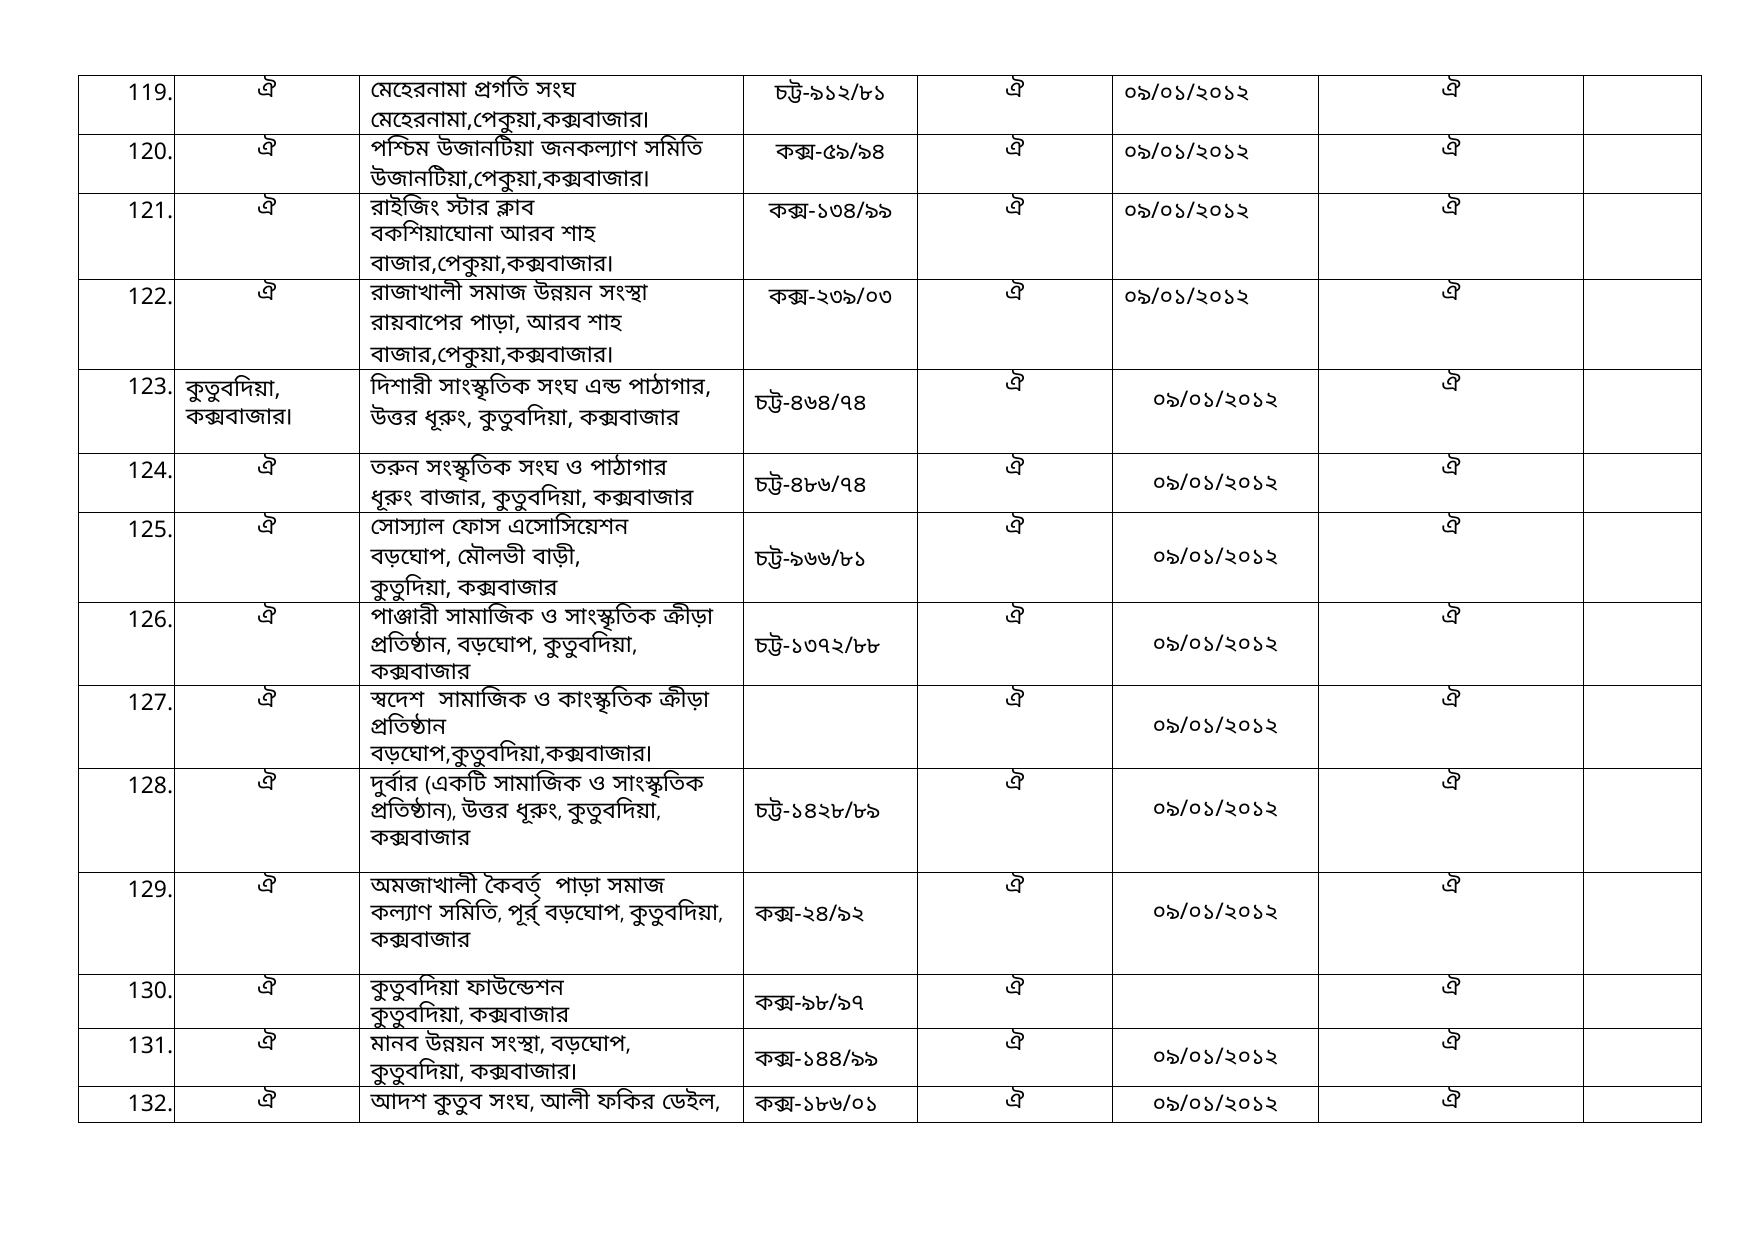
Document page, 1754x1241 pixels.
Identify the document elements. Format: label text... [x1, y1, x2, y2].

table_cell ০৯/০১/২০১২ [1113, 280, 1318, 369]
table_cell চট্ট-৪৬৪/৭৪ [744, 370, 917, 453]
table_cell [79, 370, 174, 453]
table_cell ঐ [918, 1087, 1112, 1122]
table_cell ঐ [1319, 76, 1583, 134]
table_cell ঐ [918, 1029, 1112, 1086]
table_cell ঐ [175, 1087, 359, 1122]
table_cell পশ্চিম উজানটিয়া জনকল্যাণ সমিতি উজানটিয়া,পেকুয়া,কক্সবাজার। [360, 135, 743, 193]
table_cell ঐ [175, 454, 359, 512]
table_cell ঐ [175, 280, 359, 369]
table_cell কক্স-১৮৬/০১ [744, 1087, 917, 1122]
table_cell ঐ [175, 603, 359, 685]
table_cell দিশারী সাংস্কৃতিক সংঘ এন্ড পাঠাগার, উত্তর ধূরুং, কুতুবদিয়া, কক্সবাজার [360, 370, 743, 453]
table_cell [79, 280, 174, 369]
table_cell কক্স-২৪/৯২ [744, 873, 917, 973]
table_cell ঐ [918, 513, 1112, 602]
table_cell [360, 1087, 743, 1122]
table_cell ঐ [918, 194, 1112, 278]
table_cell ঐ [1319, 135, 1583, 193]
table_cell অমজাখালী কৈবর্ত্ পাড়া সমাজ কল্যাণ সমিতি, পূর্র্ বড়ঘোপ, কুতুবদিয়া, কক্সবাজার [360, 873, 743, 973]
table_cell ঐ [1319, 454, 1583, 512]
table_cell ঐ [175, 975, 359, 1028]
table_cell [744, 686, 917, 768]
table_cell ঐ [918, 280, 1112, 369]
table_cell ঐ [918, 769, 1112, 872]
table_cell [1584, 603, 1701, 685]
table_cell ০৯/০১/২০১২ [1113, 769, 1318, 872]
table_cell [79, 135, 174, 193]
table_cell ঐ [175, 513, 359, 602]
table_cell কক্স-২৩৯/০৩ [744, 280, 917, 369]
table_cell [79, 513, 174, 602]
table_cell ঐ [918, 454, 1112, 512]
table_cell ঐ [1319, 280, 1583, 369]
table_cell [79, 76, 174, 134]
table_cell চট্ট-১৪২৮/৮৯ [744, 769, 917, 872]
table_cell ০৯/০১/২০১২ [1113, 370, 1318, 453]
table_cell মানব উন্নয়ন সংস্থা, বড়ঘোপ, কুতুবদিয়া, কক্সবাজার। [360, 1029, 743, 1086]
table_cell ঐ [918, 603, 1112, 685]
table_cell ঐ [175, 873, 359, 973]
table_cell [79, 873, 174, 973]
table_cell [1584, 769, 1701, 872]
table_cell ঐ [918, 686, 1112, 768]
table_cell কক্স-৫৯/৯৪ [744, 135, 917, 193]
table_cell ঐ [175, 194, 359, 278]
table_cell [1584, 975, 1701, 1028]
table_cell [79, 975, 174, 1028]
table_cell পাঞ্জারী সামাজিক ও সাংস্কৃতিক ক্রীড়া প্রতিষ্ঠান, বড়ঘোপ, কুতুবদিয়া, কক্সবাজার [360, 603, 743, 685]
table_cell কক্স-৯৮/৯৭ [744, 975, 917, 1028]
table_cell ঐ [1319, 975, 1583, 1028]
table_cell [1584, 1087, 1701, 1122]
table_cell কক্স-১৪৪/৯৯ [744, 1029, 917, 1086]
table_cell ঐ [175, 769, 359, 872]
table_cell তরুন সংস্কৃতিক সংঘ ও পাঠাগার ধূরুং বাজার, কুতুবদিয়া, কক্সবাজার [360, 454, 743, 512]
table_cell [1584, 454, 1701, 512]
table_cell দুর্বার (একটি সামাজিক ও সাংস্কৃতিক প্রতিষ্ঠান), উত্তর ধূরুং, কুতুবদিয়া, কক্সবাজার [360, 769, 743, 872]
table_cell ঐ [918, 370, 1112, 453]
table_cell ঐ [1319, 1029, 1583, 1086]
table_cell চট্ট-৯১২/৮১ [744, 76, 917, 134]
table_cell কুতুবদিয়া, কক্সবাজার। [175, 370, 359, 453]
table_cell [79, 1029, 174, 1086]
table_cell [1584, 513, 1701, 602]
table_cell ঐ [1319, 686, 1583, 768]
table_cell ঐ [918, 873, 1112, 973]
table_cell [1584, 370, 1701, 453]
table_cell ঐ [1319, 769, 1583, 872]
table_cell ০৯/০১/২০১২ [1113, 513, 1318, 602]
table_cell ০৯/০১/২০১২ [1113, 454, 1318, 512]
table_cell ঐ [1319, 873, 1583, 973]
table_cell ০৯/০১/২০১২ [1113, 135, 1318, 193]
table_cell স্বদেশ সামাজিক ও কাংস্কৃতিক ক্রীড়া প্রতিষ্ঠান বড়ঘোপ,কুতুবদিয়া,কক্সবাজার। [360, 686, 743, 768]
table_cell [1584, 194, 1701, 278]
table_cell [1584, 76, 1701, 134]
table_cell ০৯/০১/২০১২ [1113, 76, 1318, 134]
table_cell [79, 603, 174, 685]
table_cell সোস্যাল ফোস এসোসিয়েশন বড়ঘোপ, মৌলভী বাড়ী, কুতুদিয়া, কক্সবাজার [360, 513, 743, 602]
table_cell ঐ [1319, 370, 1583, 453]
table_cell [1584, 686, 1701, 768]
table_cell ০৯/০১/২০১২ [1113, 873, 1318, 973]
table_cell ঐ [1319, 194, 1583, 278]
table_cell [1584, 280, 1701, 369]
table_cell ০৯/০১/২০১২ [1113, 194, 1318, 278]
table_cell [1584, 1029, 1701, 1086]
table_cell ঐ [175, 1029, 359, 1086]
table_cell ঐ [175, 686, 359, 768]
table_cell ঐ [175, 135, 359, 193]
table_cell চট্ট-৯৬৬/৮১ [744, 513, 917, 602]
table_cell ঐ [1319, 1087, 1583, 1122]
table_cell মেহেরনামা প্রগতি সংঘ মেহেরনামা,পেকুয়া,কক্সবাজার। [360, 76, 743, 134]
table_cell চট্ট-৪৮৬/৭৪ [744, 454, 917, 512]
table_cell [79, 194, 174, 278]
table_cell ০৯/০১/২০১২ [1113, 603, 1318, 685]
table_cell [1584, 135, 1701, 193]
table_cell ঐ [1319, 603, 1583, 685]
table_cell রাজাখালী সমাজ উন্নয়ন সংস্থা রায়বাপের পাড়া, আরব শাহ বাজার,পেকুয়া,কক্সবাজার। [360, 280, 743, 369]
table_cell কক্স-১৩৪/৯৯ [744, 194, 917, 278]
table_cell চট্ট-১৩৭২/৮৮ [744, 603, 917, 685]
table_cell [79, 769, 174, 872]
table_cell ঐ [918, 76, 1112, 134]
table_cell ঐ [1319, 513, 1583, 602]
table_cell [1584, 873, 1701, 973]
table_cell ০৯/০১/২০১২ [1113, 1087, 1318, 1122]
table_cell [79, 1087, 174, 1122]
table_cell ০৯/০১/২০১২ [1113, 686, 1318, 768]
table_cell [1113, 975, 1318, 1028]
table_cell ঐ [918, 975, 1112, 1028]
table_cell [79, 454, 174, 512]
table_cell ০৯/০১/২০১২ [1113, 1029, 1318, 1086]
table_cell রাইজিং স্টার ক্লাব বকশিয়াঘোনা আরব শাহ বাজার,পেকুয়া,কক্সবাজার। [360, 194, 743, 278]
table_cell ঐ [175, 76, 359, 134]
table_cell [79, 686, 174, 768]
table_cell ঐ [918, 135, 1112, 193]
table_cell কুতুবদিয়া ফাউন্ডেশন কুতুবদিয়া, কক্সবাজার [360, 975, 743, 1028]
